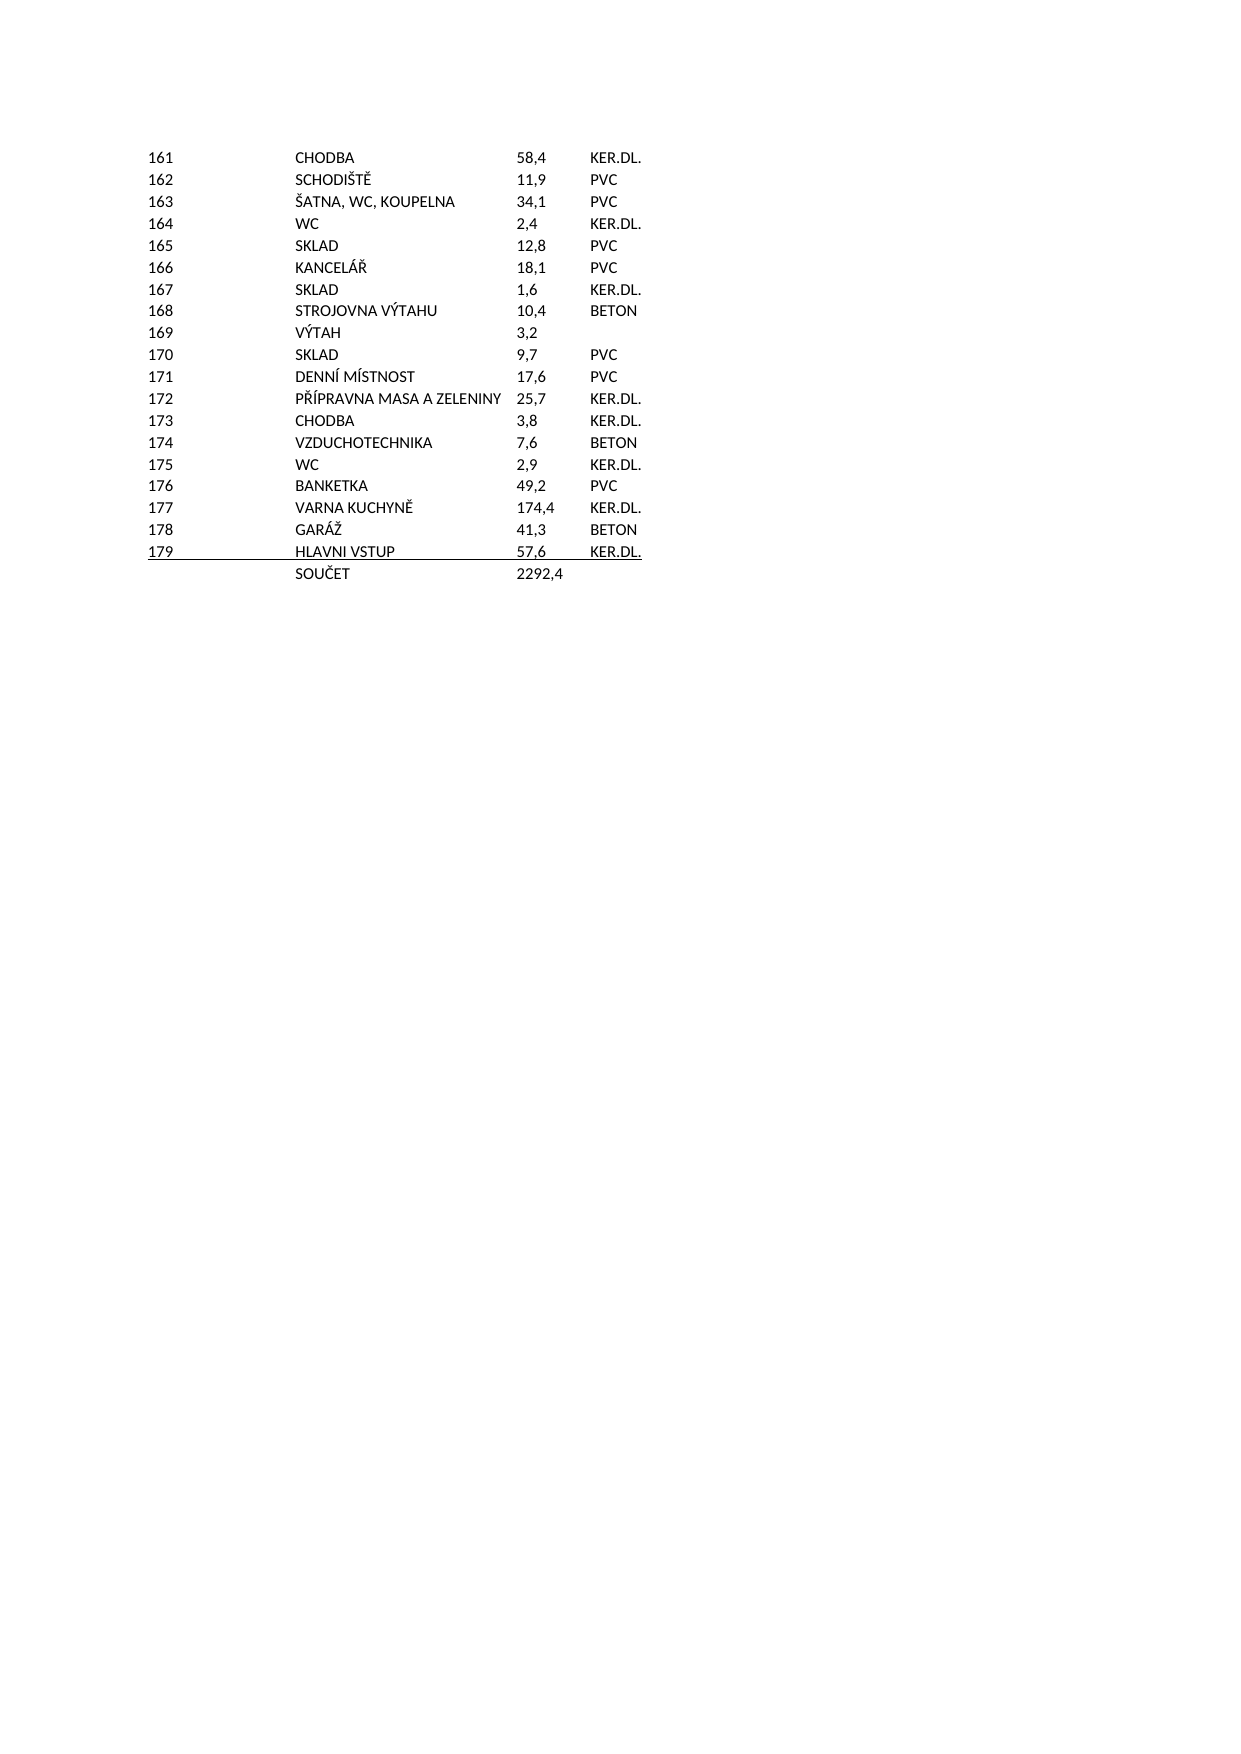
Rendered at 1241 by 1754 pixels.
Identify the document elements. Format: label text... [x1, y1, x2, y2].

text 177 VARNA KUCHYNĚ 174,4 KER.DL. [148, 498, 1093, 518]
text 176 BANKETKA 49,2 PVC [148, 476, 1093, 496]
text 165 SKLAD 12,8 PVC [148, 235, 1093, 255]
text 171 DENNÍ MÍSTNOST 17,6 PVC [148, 366, 1093, 387]
text 174 VZDUCHOTECHNIKA 7,6 BETON [148, 432, 1093, 452]
text 162 SCHODIŠTĚ 11,9 PVC [148, 169, 1093, 190]
text SOUČET 2292,4 [148, 563, 1093, 583]
text 161 CHODBA 58,4 KER.DL. [148, 148, 1093, 168]
text 163 ŠATNA, WC, KOUPELNA 34,1 PVC [148, 191, 1093, 212]
text 166 KANCELÁŘ 18,1 PVC [148, 257, 1093, 277]
text 179 HLAVNI VSTUP 57,6 KER.DL. [148, 541, 1093, 562]
text 178 GARÁŽ 41,3 BETON [148, 519, 1093, 540]
text 173 CHODBA 3,8 KER.DL. [148, 410, 1093, 430]
text 169 VÝTAH 3,2 [148, 323, 1093, 343]
text 167 SKLAD 1,6 KER.DL. [148, 279, 1093, 299]
text 164 WC 2,4 KER.DL. [148, 213, 1093, 233]
text 168 STROJOVNA VÝTAHU 10,4 BETON [148, 301, 1093, 321]
text 170 SKLAD 9,7 PVC [148, 344, 1093, 365]
text 175 WC 2,9 KER.DL. [148, 454, 1093, 474]
text 172 PŘÍPRAVNA MASA A ZELENINY 25,7 KER.DL. [148, 388, 1093, 408]
